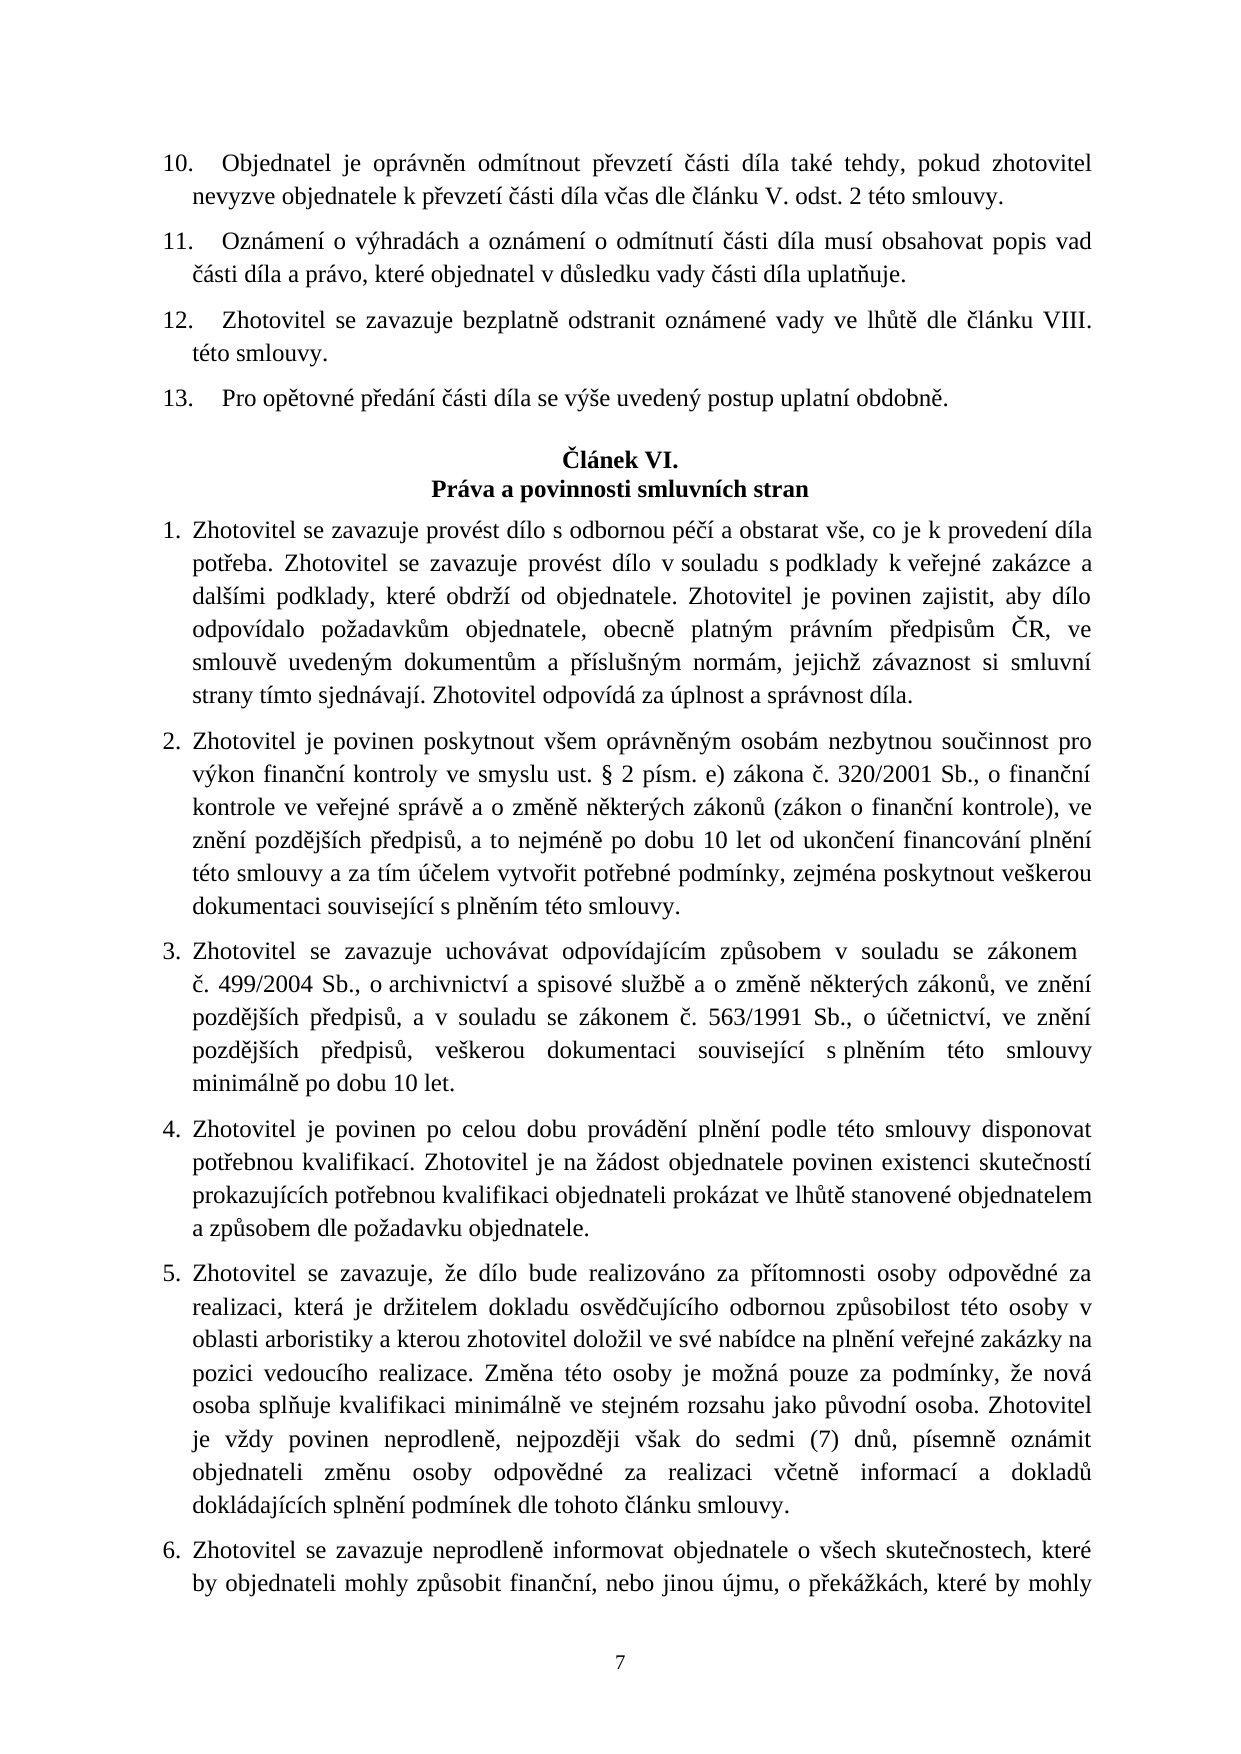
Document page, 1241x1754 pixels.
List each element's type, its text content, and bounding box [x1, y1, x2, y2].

text Článek VI. [148, 445, 1092, 474]
text Práva a povinnosti smluvních stran [148, 474, 1092, 503]
list Zhotovitel se zavazuje provést dílo s odbornou péčí a obstarat vše, co je k provedení díla potřeba. Zhotovitel se zavazuje provést dílo v souladu s podklady k veřejné zakázce a dalšími podklady, které obdrží od objednatele. Zhotovitel je povinen zajistit, aby dílo odpovídalo požadavkům objednatele, obecně platným právním předpisům ČR, ve smlouvě uvedeným dokumentům a příslušným normám, jejichž závaznost si smluvní strany tímto sjednávají. Zhotovitel odpovídá za úplnost a správnost díla. [162, 515, 1092, 709]
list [162, 1535, 1092, 1597]
list Zhotovitel se zavazuje uchovávat odpovídajícím způsobem v souladu se zákonem č. 499/2004 Sb., o archivnictví a spisové službě a o změně některých zákonů, ve znění pozdějších předpisů, a v souladu se zákonem č. 563/1991 Sb., o účetnictví, ve znění pozdějších předpisů, veškerou dokumentaci související s plněním této smlouvy minimálně po dobu 10 let. [162, 936, 1092, 1097]
list Pro opětovné předání části díla se výše uvedený postup uplatní obdobně. [162, 383, 1092, 412]
list Zhotovitel je povinen po celou dobu provádění plnění podle této smlouvy disponovat potřebnou kvalifikací. Zhotovitel je na žádost objednatele povinen existenci skutečností prokazujících potřebnou kvalifikaci objednateli prokázat ve lhůtě stanovené objednatelem a způsobem dle požadavku objednatele. [162, 1114, 1092, 1242]
list Zhotovitel je povinen poskytnout všem oprávněným osobám nezbytnou součinnost pro výkon finanční kontroly ve smyslu ust. § 2 písm. e) zákona č. 320/2001 Sb., o finanční kontrole ve veřejné správě a o změně některých zákonů (zákon o finanční kontrole), ve znění pozdějších předpisů, a to nejméně po dobu 10 let od ukončení financování plnění této smlouvy a za tím účelem vytvořit potřebné podmínky, zejména poskytnout veškerou dokumentaci související s plněním této smlouvy. [162, 726, 1092, 919]
list Zhotovitel se zavazuje, že dílo bude realizováno za přítomnosti osoby odpovědné za realizaci, která je držitelem dokladu osvědčujícího odbornou způsobilost této osoby v oblasti arboristiky a kterou zhotovitel doložil ve své nabídce na plnění veřejné zakázky na pozici vedoucího realizace. Změna této osoby je možná pouze za podmínky, že nová osoba splňuje kvalifikaci minimálně ve stejném rozsahu jako původní osoba. Zhotovitel je vždy povinen neprodleně, nejpozději však do sedmi (7) dnů, písemně oznámit objednateli změnu osoby odpovědné za realizaci včetně informací a dokladů dokládajících splnění podmínek dle tohoto článku smlouvy. [162, 1258, 1092, 1518]
list Zhotovitel se zavazuje bezplatně odstranit oznámené vady ve lhůtě dle článku VIII. této smlouvy. [162, 305, 1092, 367]
list Oznámení o výhradách a oznámení o odmítnutí části díla musí obsahovat popis vad části díla a právo, které objednatel v důsledku vady části díla uplatňuje. [162, 226, 1092, 288]
list Objednatel je oprávněn odmítnout převzetí části díla také tehdy, pokud zhotovitel nevyzve objednatele k převzetí části díla včas dle článku V. odst. 2 této smlouvy. [162, 148, 1092, 209]
